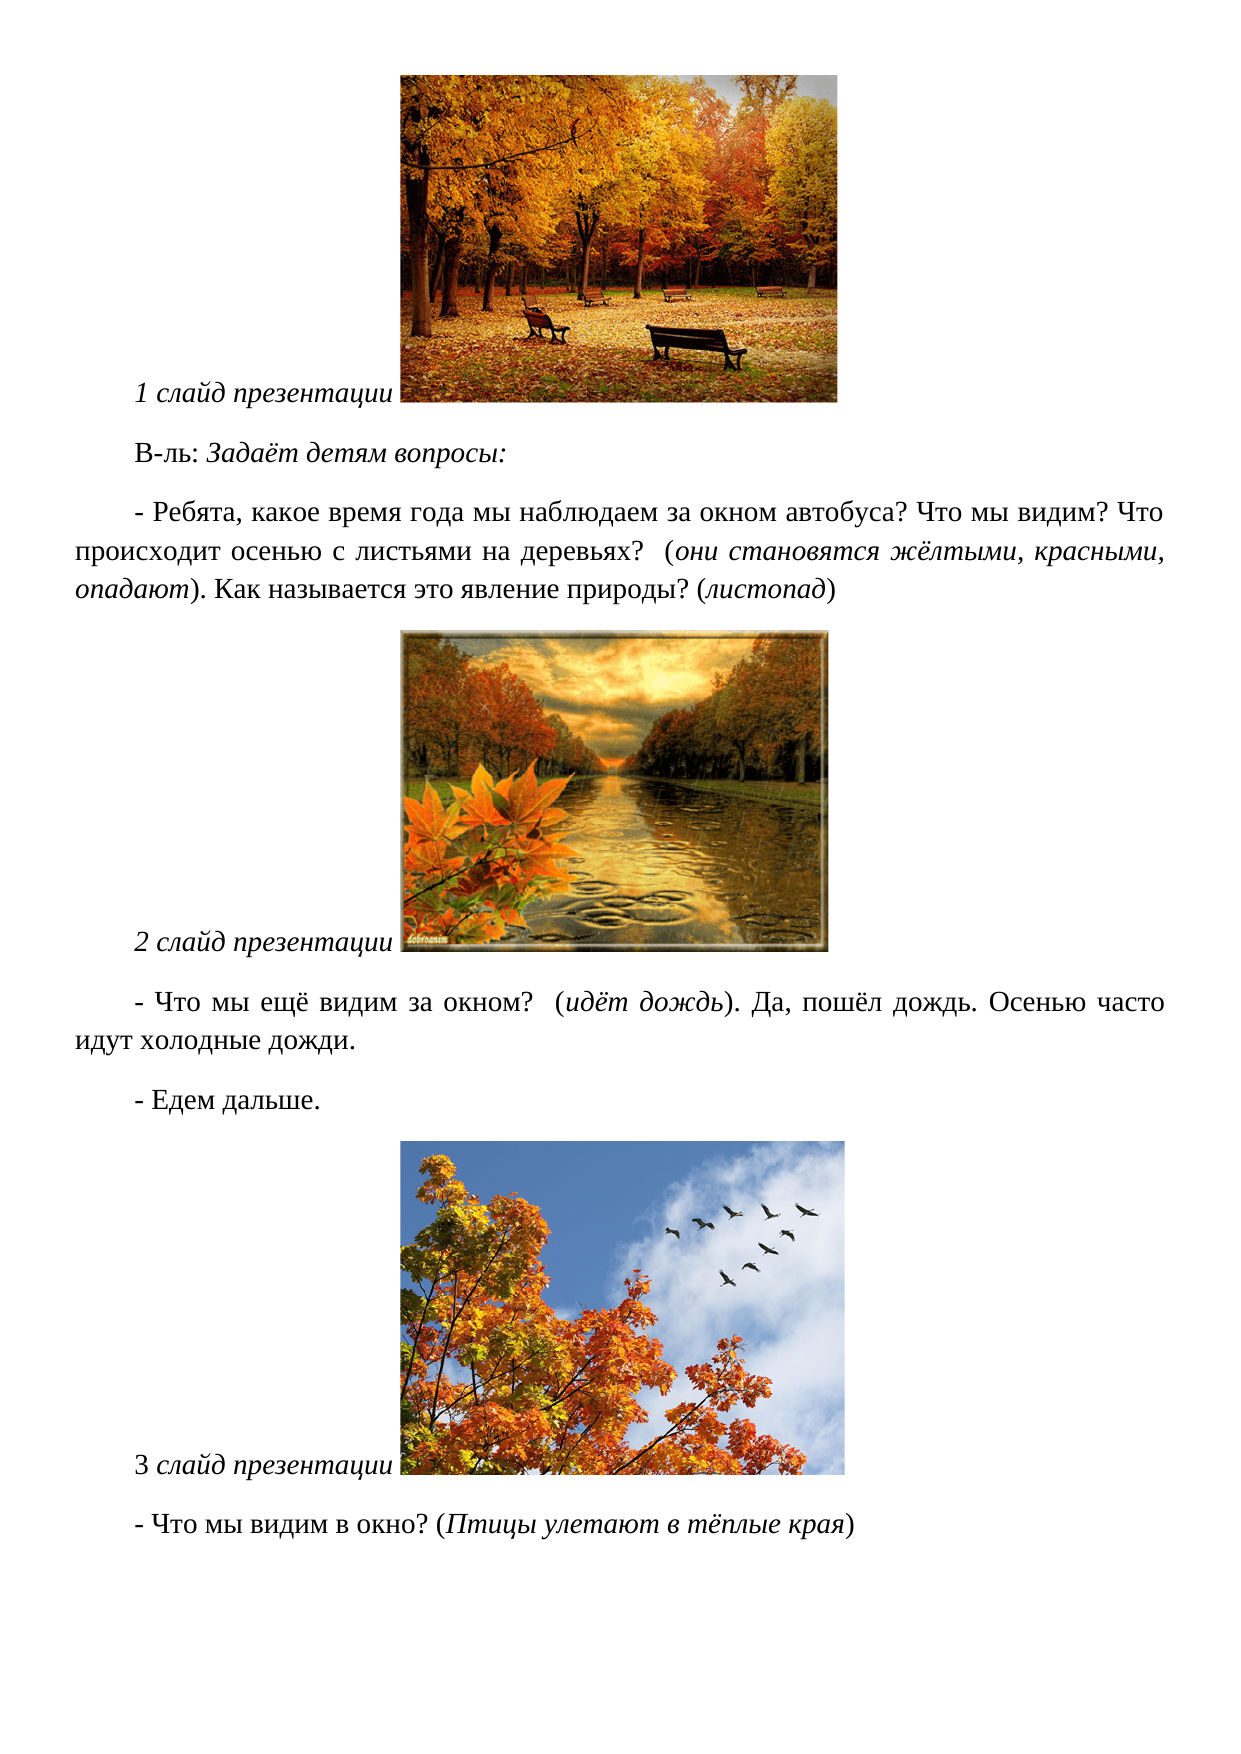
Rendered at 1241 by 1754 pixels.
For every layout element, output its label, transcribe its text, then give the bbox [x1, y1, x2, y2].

text В-ль: Задаёт детям вопросы: [75, 435, 1165, 468]
picture [400, 75, 838, 403]
text - Едем дальше. [75, 1082, 1165, 1115]
text - Ребята, какое время года мы наблюдаем за окном автобуса? Что мы видим? Что происходит осенью с листьями на деревьях? (они становятся жёлтыми, красными, опадают). Как называется это явление природы? (листопад) [75, 494, 1165, 605]
picture [400, 1141, 845, 1475]
text - Что мы ещё видим за окном? (идёт дождь). Да, пошёл дождь. Осенью часто идут холодные дожди. [75, 984, 1165, 1056]
text - Что мы видим в окно? (Птицы улетают в тёплые края) [75, 1506, 1165, 1540]
picture [400, 630, 829, 952]
